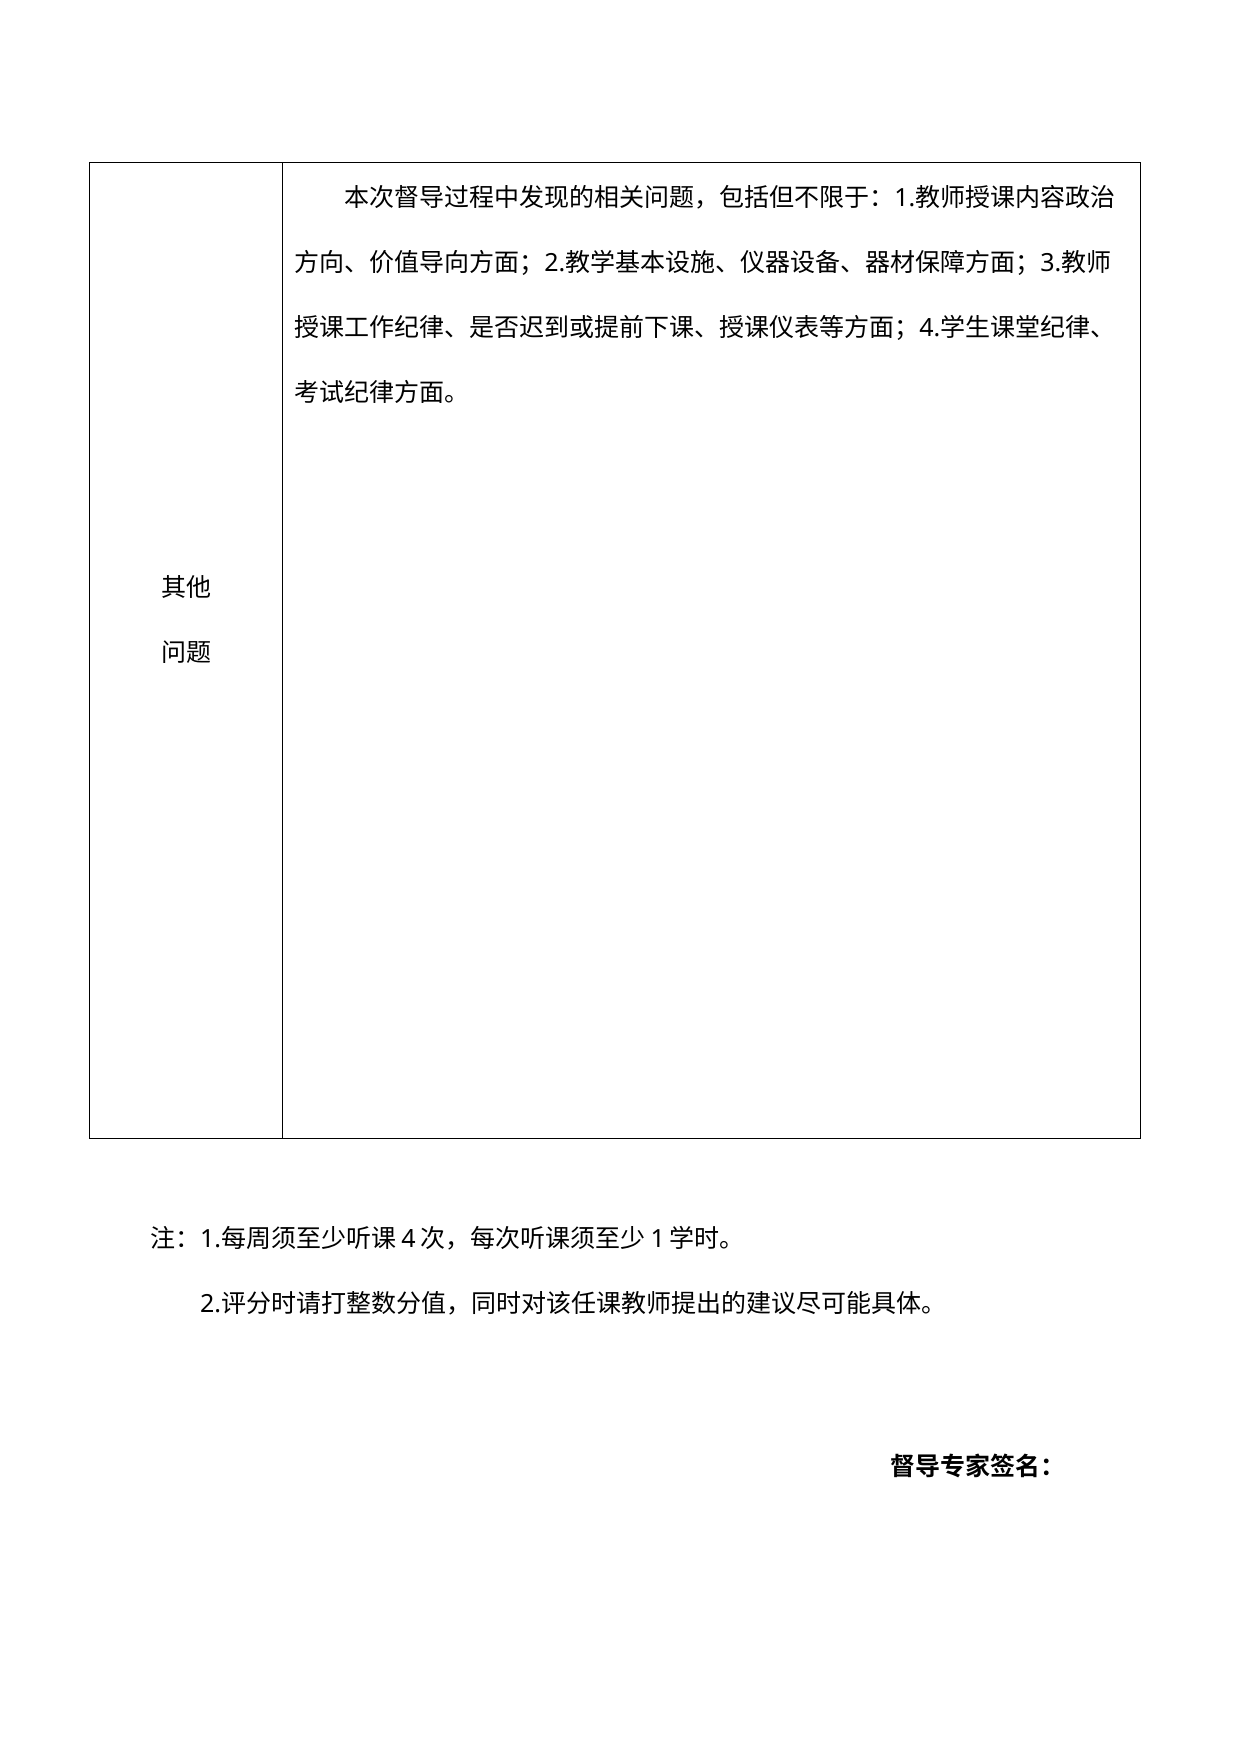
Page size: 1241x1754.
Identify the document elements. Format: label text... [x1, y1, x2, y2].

table_header 本次督导过程中发现的相关问题，包括但不限于：1.教师授课内容政治方向、价值导向方面；2.教学基本设施、仪器设备、器材保障方面；3.教师授课工作纪律、是否迟到或提前下课、授课仪表等方面；4.学生课堂纪律、考试纪律方面。 [283, 163, 1140, 1138]
text 2.评分时请打整数分值，同时对该任课教师提出的建议尽可能具体。 [150, 1269, 1090, 1334]
table_header 其他 问题 [90, 163, 282, 1138]
text 注：1.每周须至少听课4次，每次听课须至少1学时。 [150, 1204, 1090, 1269]
text 督导专家签名： [172, 1432, 1066, 1497]
